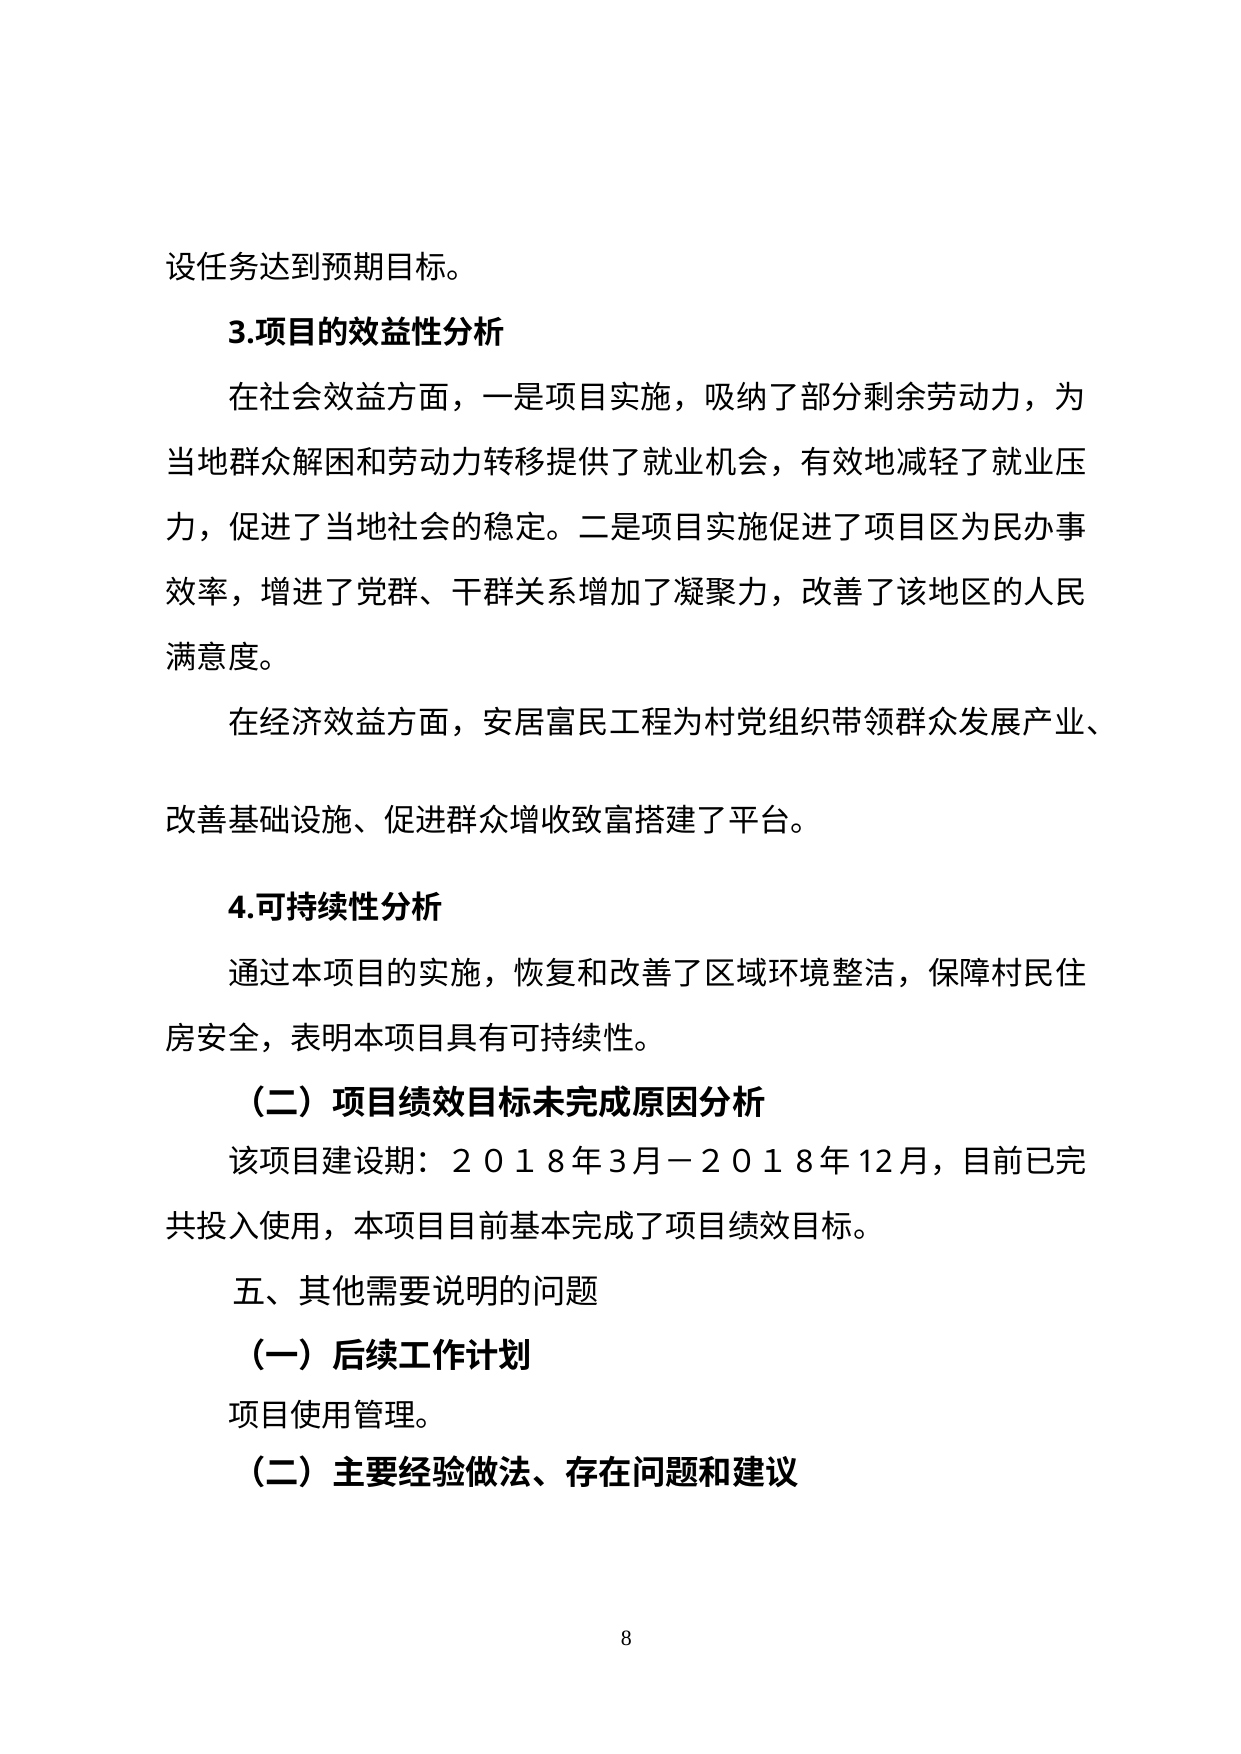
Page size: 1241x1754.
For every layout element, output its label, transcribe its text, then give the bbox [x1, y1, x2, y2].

text 该项目建设期：２０１8年3月－２０１8年12月，目前已完共投入使用，本项目目前基本完成了项目绩效目标。 [165, 1126, 1087, 1256]
text 通过本项目的实施，恢复和改善了区域环境整洁，保障村民住房安全，表明本项目具有可持续性。 [165, 938, 1087, 1068]
text （二）项目绩效目标未完成原因分析 [165, 1068, 1087, 1126]
text 4.可持续性分析 [165, 873, 1087, 938]
text 在经济效益方面，安居富民工程为村党组织带领群众发展产业、改善基础设施、促进群众增收致富搭建了平台。 [165, 688, 1087, 850]
text 项目使用管理。 [165, 1379, 1087, 1438]
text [165, 233, 1087, 298]
text （二）主要经验做法、存在问题和建议 [165, 1438, 1087, 1496]
text 五、其他需要说明的问题 [165, 1256, 1087, 1321]
text 在社会效益方面，一是项目实施，吸纳了部分剩余劳动力，为当地群众解困和劳动力转移提供了就业机会，有效地减轻了就业压力，促进了当地社会的稳定。二是项目实施促进了项目区为民办事效率，增进了党群、干群关系增加了凝聚力，改善了该地区的人民满意度。 [165, 363, 1087, 688]
text （一）后续工作计划 [165, 1321, 1087, 1379]
text 3.项目的效益性分析 [165, 298, 1087, 363]
